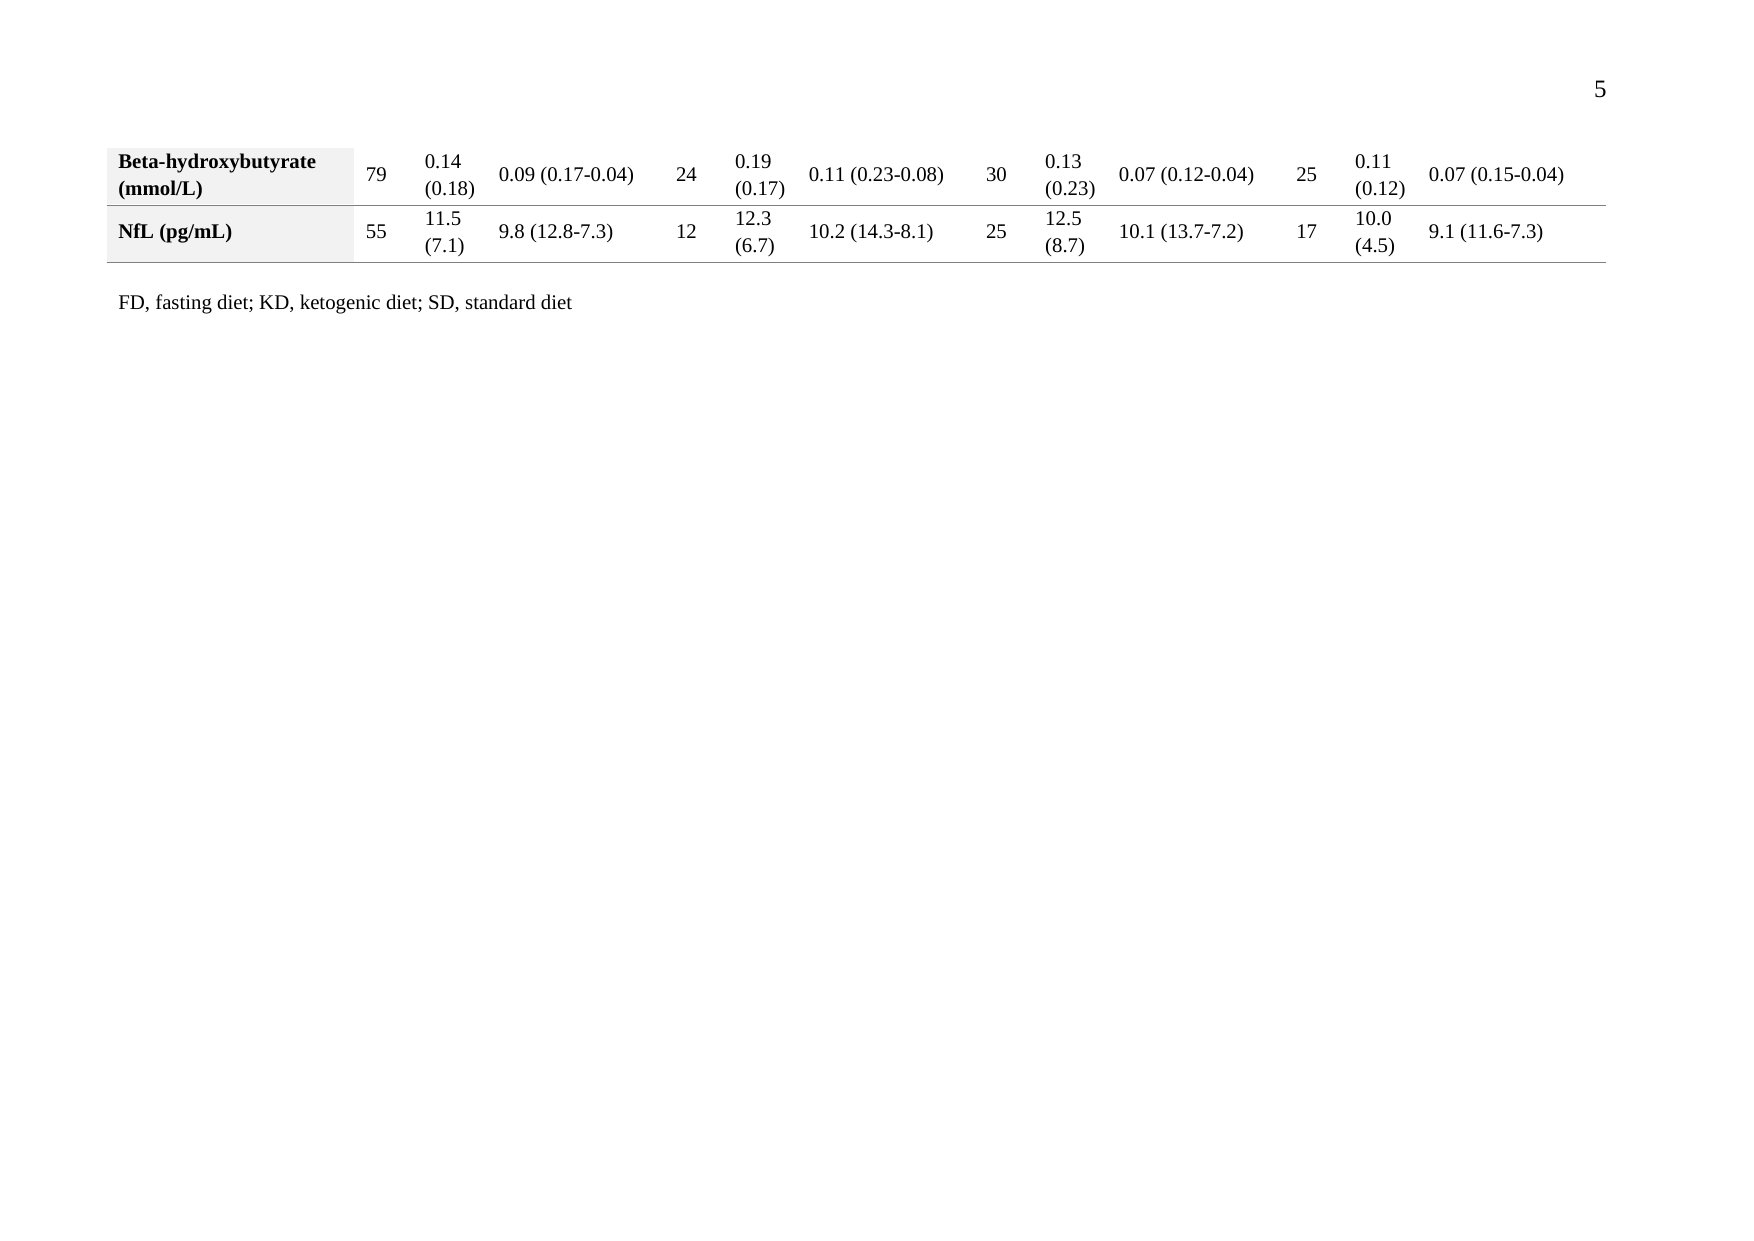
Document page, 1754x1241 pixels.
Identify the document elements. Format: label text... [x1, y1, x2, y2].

table_cell 0.11 (0.12) [1344, 148, 1417, 204]
table_cell 25 [975, 206, 1034, 262]
table_cell Beta-hydroxybutyrate (mmol/L) [107, 148, 354, 204]
table_cell 10.2 (14.3-8.1) [797, 206, 974, 262]
table_cell 11.5 (7.1) [413, 206, 487, 262]
table_cell 0.07 (0.15-0.04) [1418, 148, 1606, 204]
table_cell 25 [1285, 148, 1344, 204]
table_cell 12.5 (8.7) [1034, 206, 1107, 262]
table_cell 0.13 (0.23) [1034, 148, 1107, 204]
table_cell 30 [975, 148, 1034, 204]
table_cell 79 [354, 148, 413, 204]
table_cell 0.11 (0.23-0.08) [797, 148, 974, 204]
table_cell 10.1 (13.7-7.2) [1108, 206, 1285, 262]
table_cell NfL (pg/mL) [107, 206, 354, 262]
table_cell 17 [1285, 206, 1344, 262]
table_cell 0.07 (0.12-0.04) [1108, 148, 1285, 204]
table_cell 9.8 (12.8-7.3) [487, 206, 664, 262]
table_cell 9.1 (11.6-7.3) [1418, 206, 1606, 262]
table_cell 55 [354, 206, 413, 262]
table_cell 12 [665, 206, 723, 262]
table_cell 0.19 (0.17) [724, 148, 797, 204]
text FD, fasting diet; KD, ketogenic diet; SD, standard diet [118, 290, 1606, 314]
table_cell 24 [665, 148, 723, 204]
table_cell 0.09 (0.17-0.04) [487, 148, 664, 204]
table_cell 12.3 (6.7) [724, 206, 797, 262]
table_cell 10.0 (4.5) [1344, 206, 1417, 262]
table_cell 0.14 (0.18) [413, 148, 487, 204]
